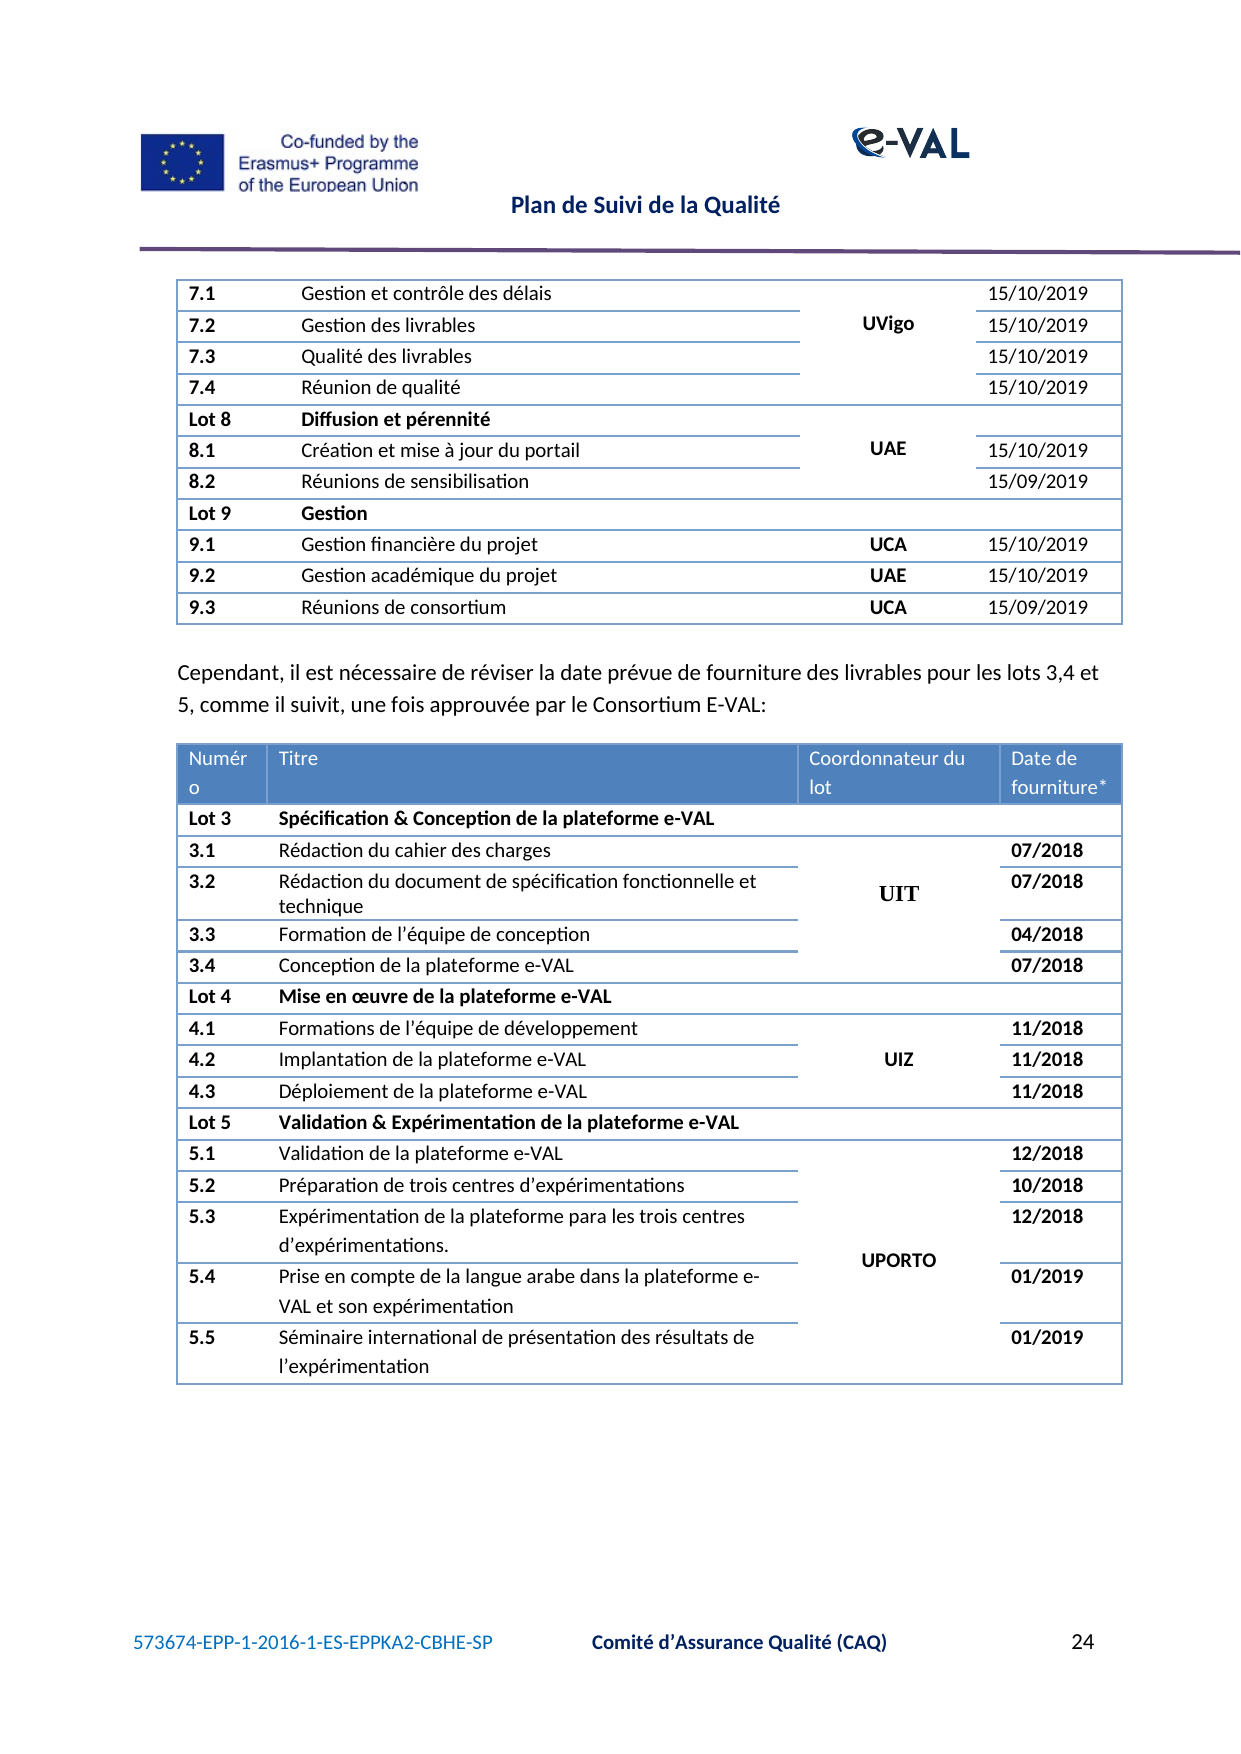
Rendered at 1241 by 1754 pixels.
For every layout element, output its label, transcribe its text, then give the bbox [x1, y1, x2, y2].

table_cell Validation de la plateforme e-VAL [267, 1141, 798, 1170]
picture [841, 73, 981, 214]
table_header Numéro [178, 745, 266, 803]
table_cell Gestion académique du projet [290, 563, 800, 592]
table_cell 5.5 [178, 1324, 267, 1383]
table_cell Gestion des livrables [290, 312, 800, 341]
table_cell UAE [800, 563, 976, 592]
table_cell Préparation de trois centres d’expérimentations [267, 1172, 798, 1201]
picture [139, 128, 422, 192]
table_cell Rédaction du cahier des charges [267, 837, 798, 866]
text Cependant, il est nécessaire de réviser la date prévue de fourniture des livrables pour les lots 3,4 et 5, comme il suivit, une fois approuvée par le Consortium E-VAL: [177, 625, 1122, 718]
table_cell 9.3 [178, 594, 290, 623]
table_cell 15/10/2019 [976, 437, 1121, 467]
table_cell Conception de la plateforme e-VAL [267, 953, 798, 982]
table_cell Gestion [290, 500, 1121, 529]
table_cell Déploiement de la plateforme e-VAL [267, 1078, 798, 1107]
table_cell UIT [798, 837, 1000, 982]
table_cell 3.3 [178, 921, 267, 950]
table_cell 11/2018 [1000, 1078, 1121, 1107]
table_cell 15/10/2019 [976, 281, 1121, 310]
table_cell 01/2019 [1000, 1264, 1121, 1322]
table_cell 15/09/2019 [976, 469, 1121, 498]
table_cell Formation de l’équipe de conception [267, 921, 798, 950]
table_cell 15/10/2019 [976, 531, 1121, 561]
table_cell 07/2018 [1000, 868, 1121, 919]
table_cell UCA [800, 594, 976, 623]
table_cell Rédaction du document de spécification fonctionnelle et technique [267, 868, 798, 919]
table_cell Qualité des livrables [290, 343, 800, 372]
table_cell Réunions de sensibilisation [290, 469, 800, 498]
table_cell 4.2 [178, 1046, 267, 1076]
table_cell Lot 8 [178, 406, 290, 435]
table_cell UAE [800, 406, 976, 498]
table_cell UVigo [800, 281, 976, 404]
table_cell 10/2018 [1000, 1172, 1121, 1201]
table_cell Lot 3 [178, 805, 267, 835]
table_cell 5.2 [178, 1172, 267, 1201]
table_cell 8.1 [178, 437, 290, 467]
table_cell Réunions de consortium [290, 594, 800, 623]
table_cell 12/2018 [1000, 1203, 1121, 1262]
table_header Coordonnateur du lot [799, 745, 999, 803]
table_cell Validation & Expérimentation de la plateforme e-VAL [267, 1109, 1121, 1138]
table_cell Implantation de la plateforme e-VAL [267, 1046, 798, 1076]
table_cell 9.2 [178, 563, 290, 592]
table_cell 11/2018 [1000, 1015, 1121, 1044]
table_cell 04/2018 [1000, 921, 1121, 950]
table_cell 07/2018 [1000, 953, 1121, 982]
table_cell Spécification & Conception de la plateforme e-VAL [267, 805, 1121, 835]
table_cell 15/10/2019 [976, 312, 1121, 341]
table_cell Lot 5 [178, 1109, 267, 1138]
table_cell UIZ [798, 1015, 1000, 1107]
table_cell Séminaire international de présentation des résultats de l’expérimentation [267, 1324, 798, 1383]
table_cell Lot 9 [178, 500, 290, 529]
table_cell Mise en œuvre de la plateforme e-VAL [267, 984, 1121, 1013]
table_cell 15/10/2019 [976, 343, 1121, 372]
table_cell 15/10/2019 [976, 375, 1121, 404]
table_cell Gestion et contrôle des délais [290, 281, 800, 310]
table_cell 15/10/2019 [976, 563, 1121, 592]
table_cell Création et mise à jour du portail [290, 437, 800, 467]
table_cell 7.1 [178, 281, 290, 310]
table_cell Formations de l’équipe de développement [267, 1015, 798, 1044]
table_cell 5.1 [178, 1141, 267, 1170]
table_cell 8.2 [178, 469, 290, 498]
table_cell Diffusion et pérennité [290, 406, 800, 435]
table_cell 15/09/2019 [976, 594, 1121, 623]
table_cell Gestion financière du projet [290, 531, 800, 561]
table_cell 07/2018 [1000, 837, 1121, 866]
table_cell Prise en compte de la langue arabe dans la plateforme e- VAL et son expérimentation [267, 1264, 798, 1322]
table_cell [976, 406, 1121, 435]
table_cell 3.4 [178, 953, 267, 982]
table_cell Lot 4 [178, 984, 267, 1013]
table_cell 5.3 [178, 1203, 267, 1262]
table_cell 7.4 [178, 375, 290, 404]
table_cell UCA [800, 531, 976, 561]
table_cell 4.3 [178, 1078, 267, 1107]
table_cell 7.2 [178, 312, 290, 341]
table_cell Expérimentation de la plateforme para les trois centres d’expérimentations. [267, 1203, 798, 1262]
table_cell 9.1 [178, 531, 290, 561]
table_cell 01/2019 [1000, 1324, 1121, 1383]
table_header Date de fourniture* [1001, 745, 1121, 803]
table_cell 3.1 [178, 837, 267, 866]
table_cell 11/2018 [1000, 1046, 1121, 1076]
table_cell 3.2 [178, 868, 267, 919]
table_cell 12/2018 [1000, 1141, 1121, 1170]
table_cell 4.1 [178, 1015, 267, 1044]
table_header Titre [268, 745, 797, 803]
table_cell UPORTO [798, 1141, 1000, 1383]
table_cell 5.4 [178, 1264, 267, 1322]
table_cell 7.3 [178, 343, 290, 372]
table_cell Réunion de qualité [290, 375, 800, 404]
